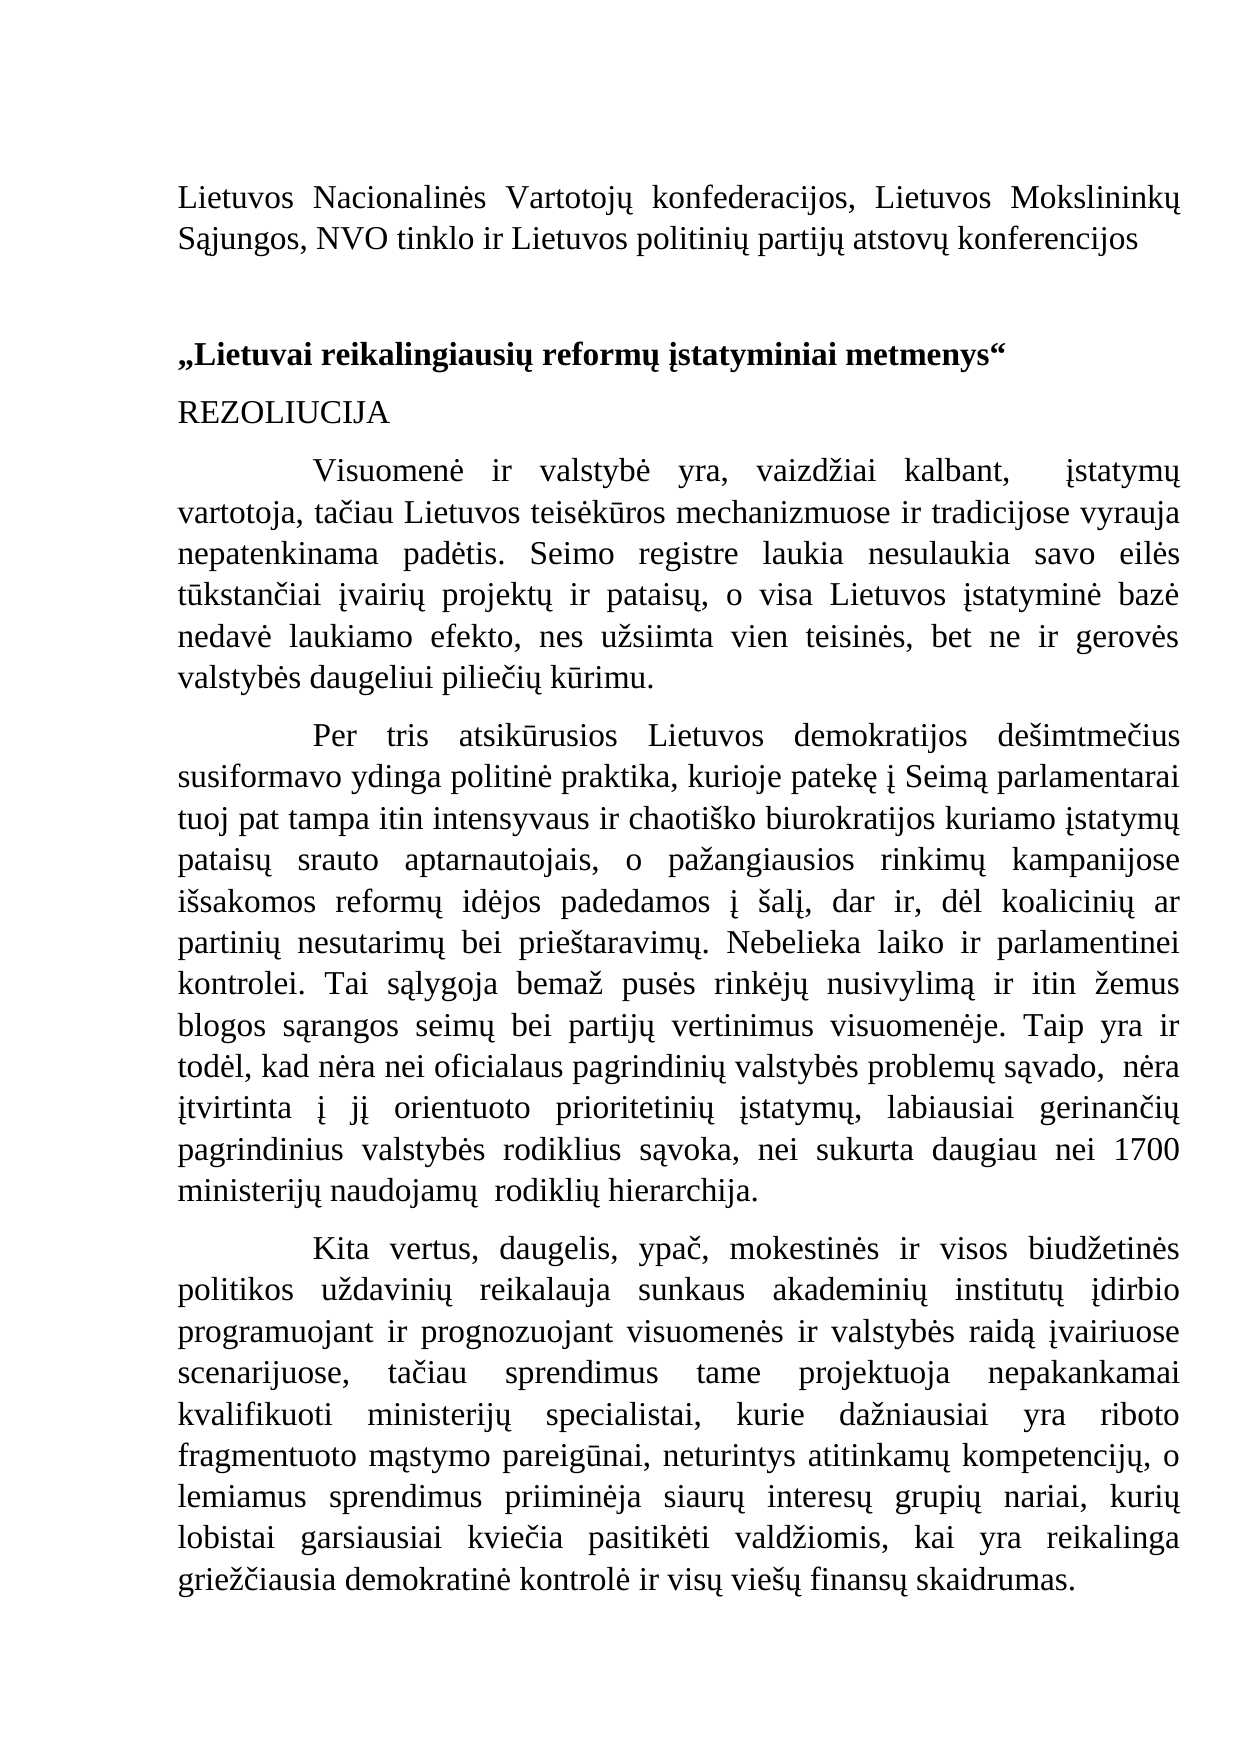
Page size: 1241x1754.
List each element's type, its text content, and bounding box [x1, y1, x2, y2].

text Kita vertus, daugelis, ypač, mokestinės ir visos biudžetinės politikos uždavinių reikalauja sunkaus akademinių institutų įdirbio programuojant ir prognozuojant visuomenės ir valstybės raidą įvairiuose scenarijuose, tačiau sprendimus tame projektuoja nepakankamai kvalifikuoti ministerijų specialistai, kurie dažniausiai yra riboto fragmentuoto mąstymo pareigūnai, neturintys atitinkamų kompetencijų, o lemiamus sprendimus priiminėja siaurų interesų grupių nariai, kurių lobistai garsiausiai kviečia pasitikėti valdžiomis, kai yra reikalinga griežčiausia demokratinė kontrolė ir visų viešų finansų skaidrumas. [177, 1228, 1181, 1597]
text Per tris atsikūrusios Lietuvos demokratijos dešimtmečius susiformavo ydinga politinė praktika, kurioje patekę į Seimą parlamentarai tuoj pat tampa itin intensyvaus ir chaotiško biurokratijos kuriamo įstatymų pataisų srauto aptarnautojais, o pažangiausios rinkimų kampanijose išsakomos reformų idėjos padedamos į šalį, dar ir, dėl koalicinių ar partinių nesutarimų bei prieštaravimų. Nebelieka laiko ir parlamentinei kontrolei. Tai sąlygoja bemaž pusės rinkėjų nusivylimą ir itin žemus blogos sąrangos seimų bei partijų vertinimus visuomenėje. Taip yra ir todėl, kad nėra nei oficialaus pagrindinių valstybės problemų sąvado, nėra įtvirtinta į jį orientuoto prioritetinių įstatymų, labiausiai gerinančių pagrindinius valstybės rodiklius sąvoka, nei sukurta daugiau nei 1700 ministerijų naudojamų rodiklių hierarchija. [177, 715, 1181, 1209]
text REZOLIUCIJA [177, 393, 1181, 431]
text Lietuvos Nacionalinės Vartotojų konfederacijos, Lietuvos Mokslininkų Sąjungos, NVO tinklo ir Lietuvos politinių partijų atstovų konferencijos [177, 177, 1181, 257]
text Visuomenė ir valstybė yra, vaizdžiai kalbant, įstatymų vartotoja, tačiau Lietuvos teisėkūros mechanizmuose ir tradicijose vyrauja nepatenkinama padėtis. Seimo registre laukia nesulaukia savo eilės tūkstančiai įvairių projektų ir pataisų, o visa Lietuvos įstatyminė bazė nedavė laukiamo efekto, nes užsiimta vien teisinės, bet ne ir gerovės valstybės daugeliui piliečių kūrimu. [177, 451, 1181, 696]
text „Lietuvai reikalingiausių reformų įstatyminiai metmenys“ [177, 334, 1181, 373]
